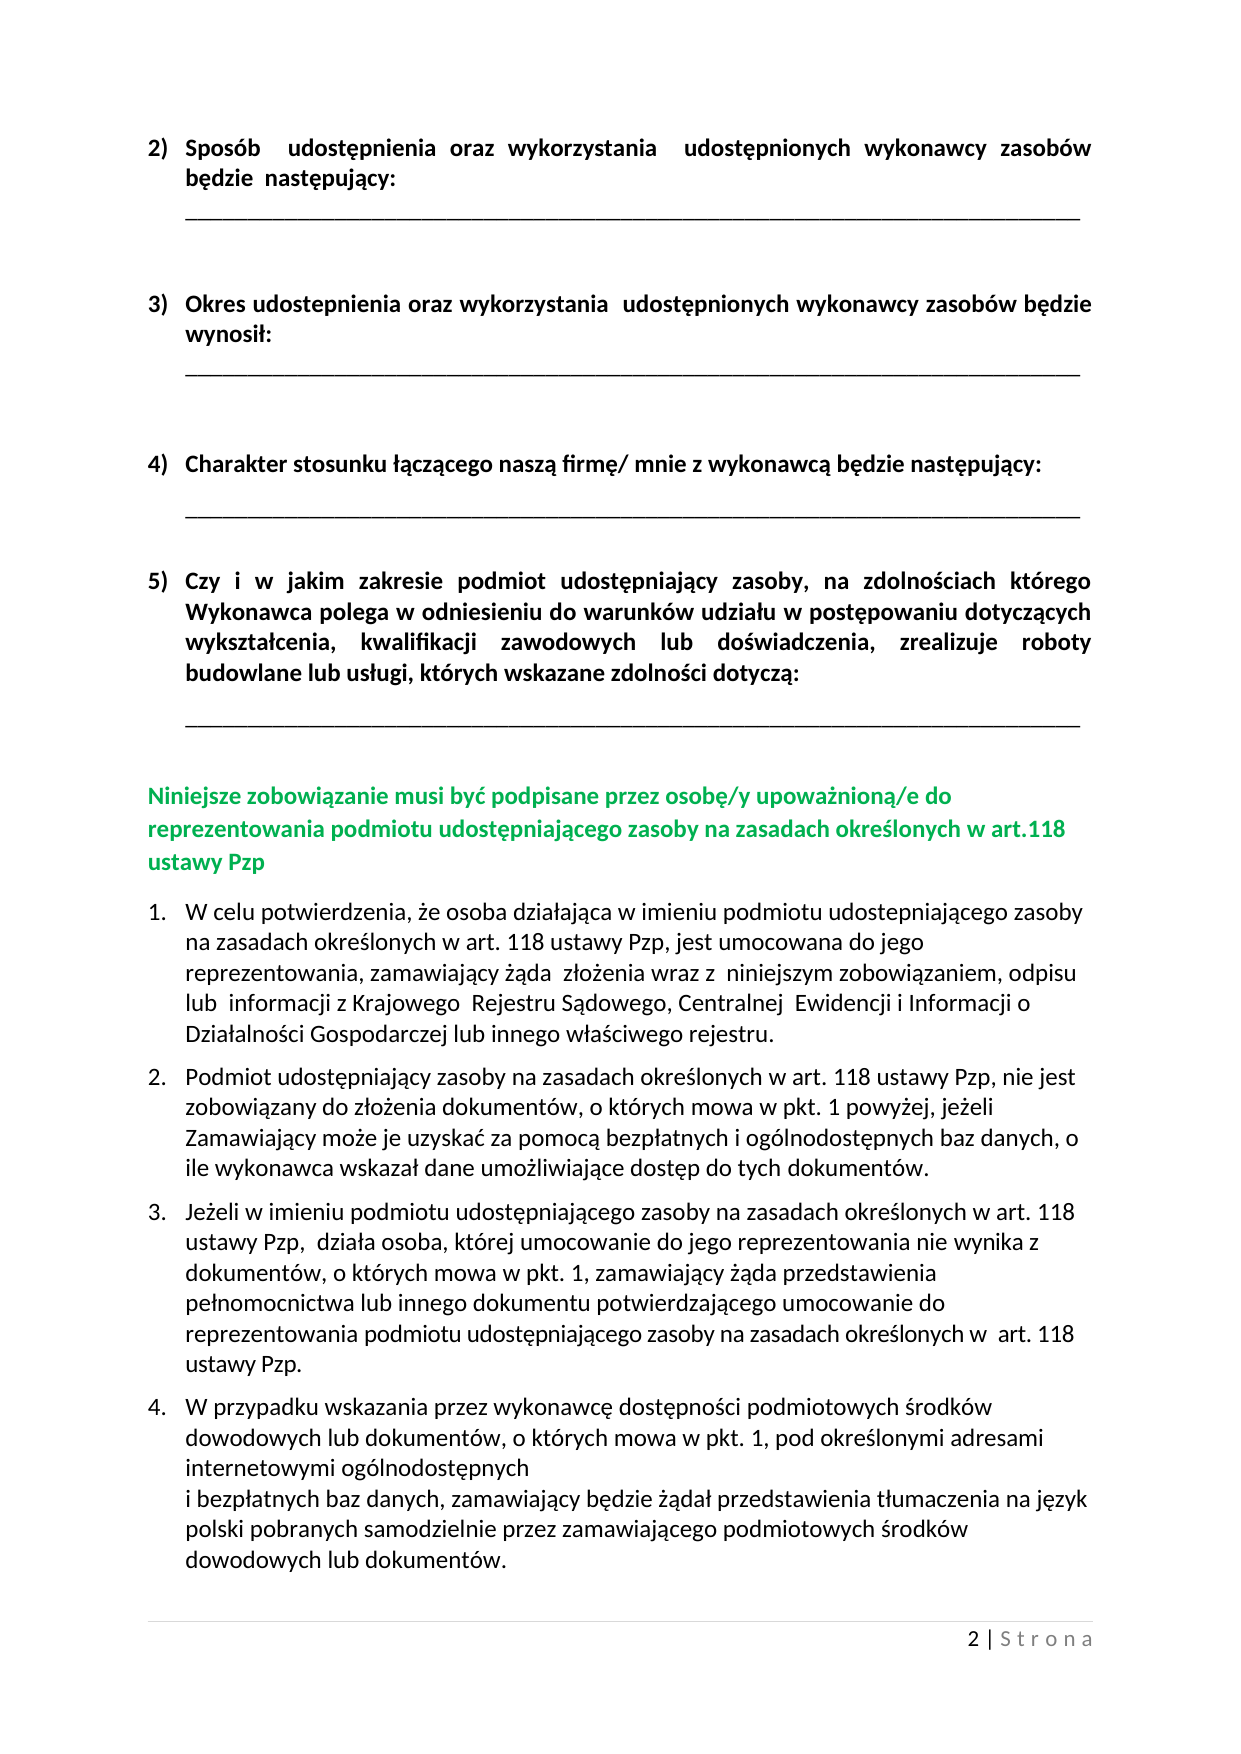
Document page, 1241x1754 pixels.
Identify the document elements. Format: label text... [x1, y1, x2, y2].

list Okres udostepnienia oraz wykorzystania udostępnionych wykonawcy zasobów będzie wynosił: [148, 288, 1093, 349]
list W przypadku wskazania przez wykonawcę dostępności podmiotowych środków dowodowych lub dokumentów, o których mowa w pkt. 1, pod określonymi adresami internetowymi ogólnodostępnych i bezpłatnych baz danych, zamawiający będzie żądał przedstawienia tłumaczenia na język polski pobranych samodzielnie przez zamawiającego podmiotowych środków dowodowych lub dokumentów. [148, 1392, 1093, 1575]
text ________________________________________________________________________ [185, 193, 1093, 223]
list ________________________________________________________________________ [185, 492, 1093, 522]
list Jeżeli w imieniu podmiotu udostępniającego zasoby na zasadach określonych w art. 118 ustawy Pzp, działa osoba, której umocowanie do jego reprezentowania nie wynika z dokumentów, o których mowa w pkt. 1, zamawiający żąda przedstawienia pełnomocnictwa lub innego dokumentu potwierdzającego umocowanie do reprezentowania podmiotu udostępniającego zasoby na zasadach określonych w art. 118 ustawy Pzp. [148, 1196, 1093, 1379]
list Charakter stosunku łączącego naszą firmę/ mnie z wykonawcą będzie następujący: [148, 448, 1093, 479]
text ________________________________________________________________________ [185, 349, 1093, 380]
list Podmiot udostępniający zasoby na zasadach określonych w art. 118 ustawy Pzp, nie jest zobowiązany do złożenia dokumentów, o których mowa w pkt. 1 powyżej, jeżeli Zamawiający może je uzyskać za pomocą bezpłatnych i ogólnodostępnych baz danych, o ile wykonawca wskazał dane umożliwiające dostęp do tych dokumentów. [148, 1061, 1093, 1183]
list ________________________________________________________________________ [185, 700, 1093, 731]
list Sposób udostępnienia oraz wykorzystania udostępnionych wykonawcy zasobów będzie następujący: [148, 132, 1093, 193]
text Niniejsze zobowiązanie musi być podpisane przez osobę/y upoważnioną/e do reprezentowania podmiotu udostępniającego zasoby na zasadach określonych w art.118 ustawy Pzp [148, 780, 1093, 877]
list Czy i w jakim zakresie podmiot udostępniający zasoby, na zdolnościach którego Wykonawca polega w odniesieniu do warunków udziału w postępowaniu dotyczących wykształcenia, kwalifikacji zawodowych lub doświadczenia, zrealizuje roboty budowlane lub usługi, których wskazane zdolności dotyczą: [148, 565, 1093, 687]
list W celu potwierdzenia, że osoba działająca w imieniu podmiotu udostepniającego zasoby na zasadach określonych w art. 118 ustawy Pzp, jest umocowana do jego reprezentowania, zamawiający żąda złożenia wraz z niniejszym zobowiązaniem, odpisu lub informacji z Krajowego Rejestru Sądowego, Centralnej Ewidencji i Informacji o Działalności Gospodarczej lub innego właściwego rejestru. [148, 896, 1093, 1048]
